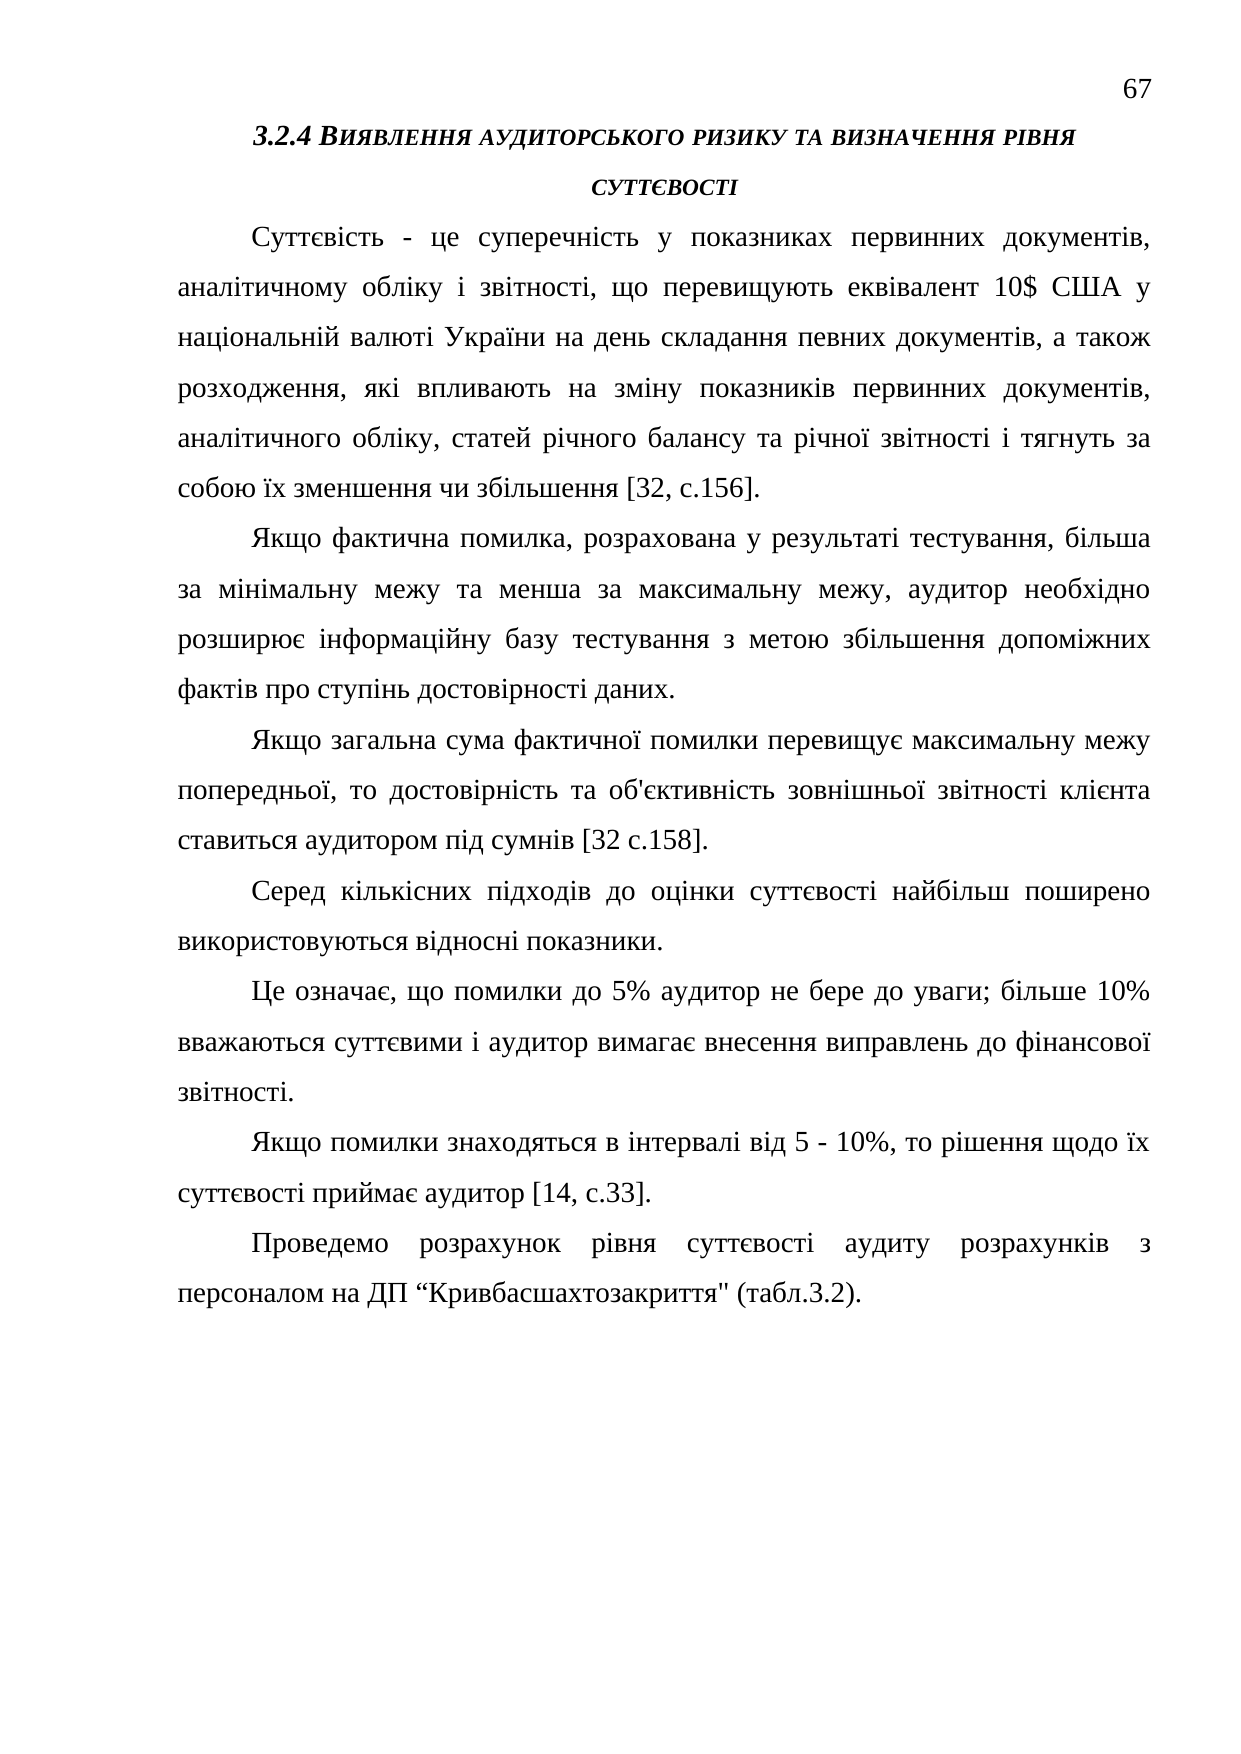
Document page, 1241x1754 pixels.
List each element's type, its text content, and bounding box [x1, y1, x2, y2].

text Проведемо розрахунок рівня суттєвості аудиту розрахунків з персоналом на ДП “Кривбасшахтозакриття" (табл.3.2). [177, 1225, 1152, 1309]
text Якщо фактична помилка, розрахована у результаті тестування, більша за мінімальну межу та менша за максимальну межу, аудитор необхідно розширює інформаційну базу тестування з метою збільшення допоміжних фактів про ступінь достовірності даних. [177, 521, 1152, 705]
text Якщо загальна сума фактичної помилки перевищує максимальну межу попередньої, то достовірність та об'єктивність зовнішньої звітності клієнта ставиться аудитором під сумнів [32 с.158]. [177, 722, 1152, 856]
text Серед кількісних підходів до оцінки суттєвості найбільш поширено використовуються відносні показники. [177, 873, 1152, 957]
text Якщо помилки знаходяться в інтервалі від 5 - 10%, то рішення щодо їх суттєвості приймає аудитор [14, с.33]. [177, 1124, 1152, 1208]
text Це означає, що помилки до 5% аудитор не бере до уваги; більше 10% вважаються суттєвими і аудитор вимагає внесення виправлень до фінансової звітності. [177, 973, 1152, 1108]
text Суттєвість - це суперечність у показниках первинних документів, аналітичному обліку і звітності, що перевищують еквівалент 10$ США у національній валюті України на день складання певних документів, а також розходження, які впливають на зміну показників первинних документів, аналітичного обліку, статей річного балансу та річної звітності і тягнуть за собою їх зменшення чи збільшення [32, с.156]. [177, 219, 1152, 504]
subtitle 3.2.4 Виявлення аудиторського ризику та визначення рівня суттєвості [177, 118, 1152, 202]
